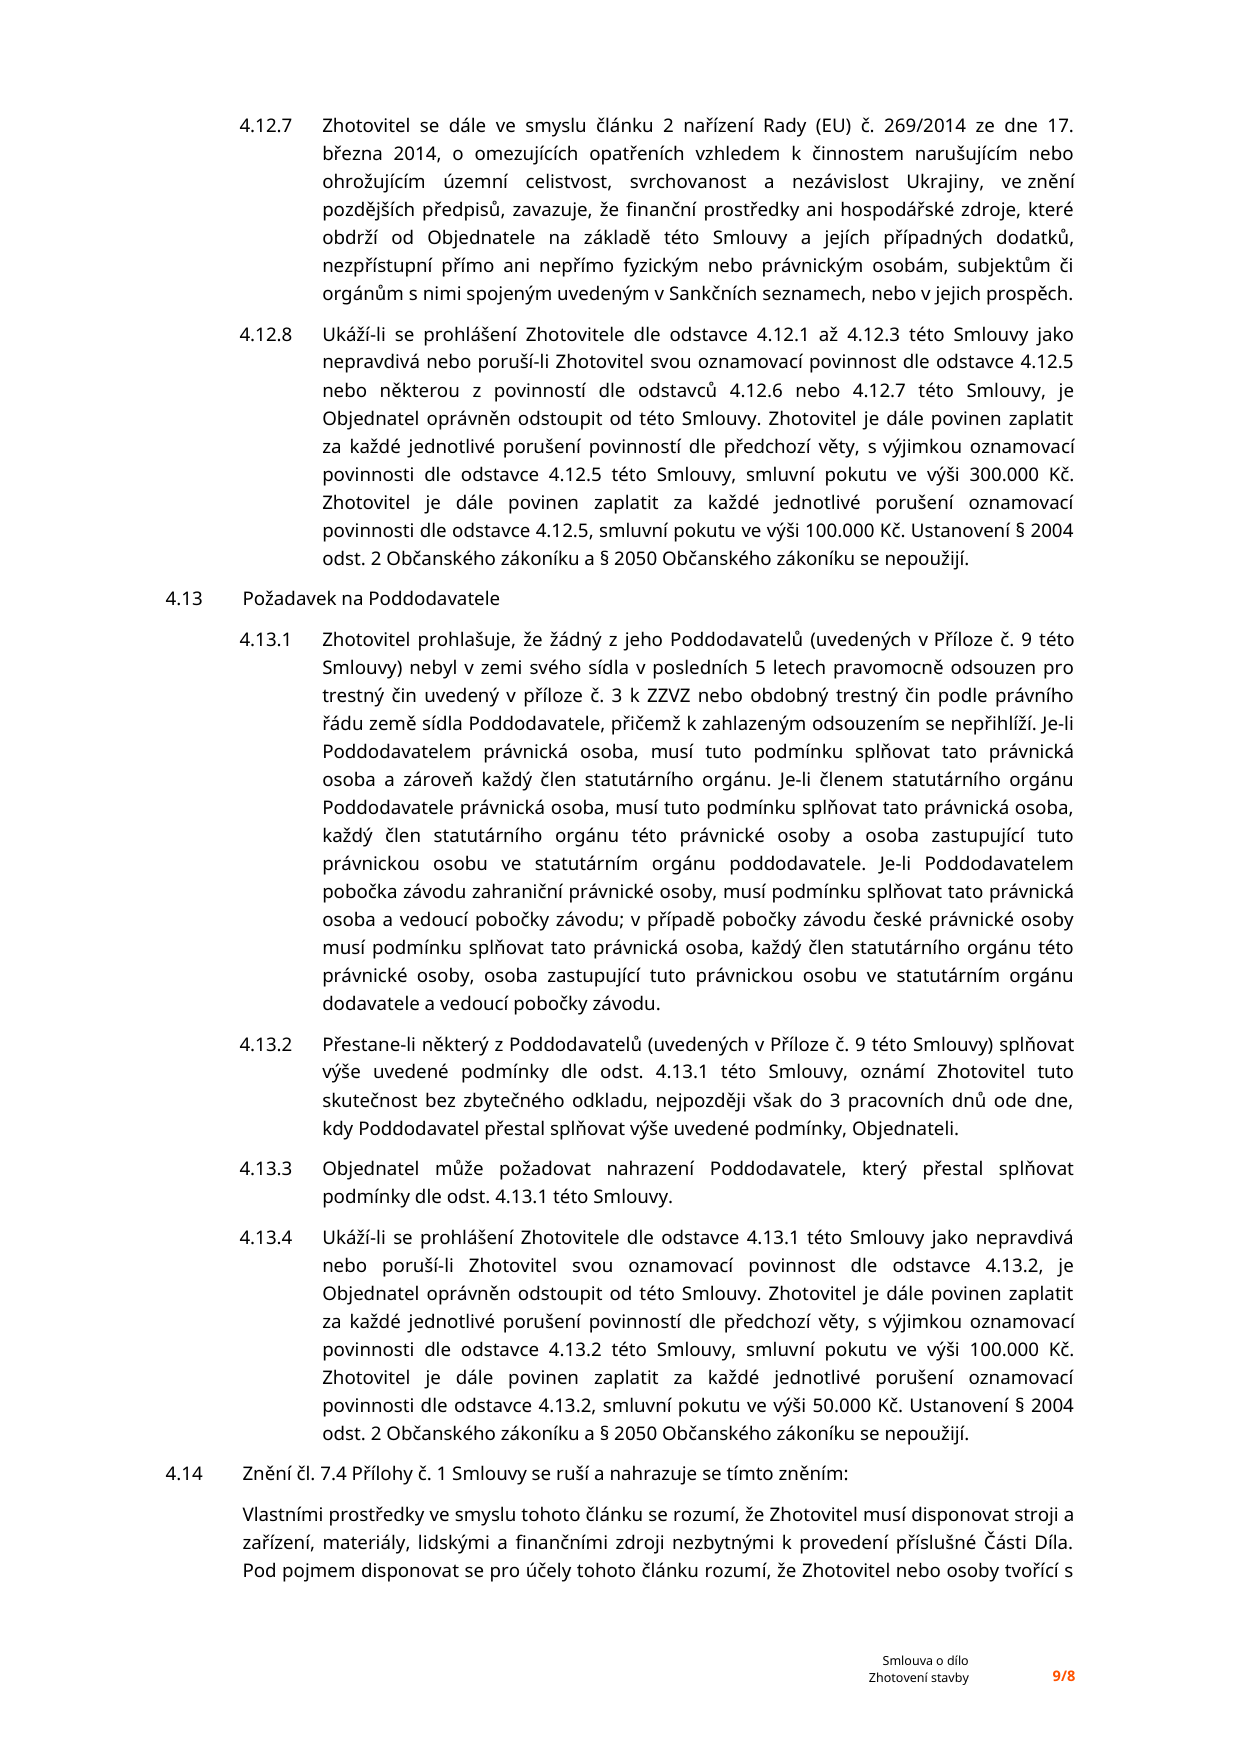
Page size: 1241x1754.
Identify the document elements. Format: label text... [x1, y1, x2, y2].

text Zhotovitel se dále ve smyslu článku 2 nařízení Rady (EU) č. 269/2014 ze dne 17. března 2014, o omezujících opatřeních vzhledem k činnostem narušujícím nebo ohrožujícím územní celistvost, svrchovanost a nezávislost Ukrajiny, ve znění pozdějších předpisů, zavazuje, že finanční prostředky ani hospodářské zdroje, které obdrží od Objednatele na základě této Smlouvy a jejích případných dodatků, nezpřístupní přímo ani nepřímo fyzickým nebo právnickým osobám, subjektům či orgánům s nimi spojeným uvedeným v Sankčních seznamech, nebo v jejich prospěch. [239, 112, 1075, 306]
text Přestane-li některý z Poddodavatelů (uvedených v Příloze č. 9 této Smlouvy) splňovat výše uvedené podmínky dle odst. 4.13.1 této Smlouvy, oznámí Zhotovitel tuto skutečnost bez zbytečného odkladu, nejpozději však do 3 pracovních dnů ode dne, kdy Poddodavatel přestal splňovat výše uvedené podmínky, Objednateli. [239, 1031, 1075, 1140]
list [242, 1501, 1075, 1583]
text Znění čl. 7.4 Přílohy č. 1 Smlouvy se ruší a nahrazuje se tímto zněním: [165, 1461, 1075, 1486]
text Objednatel může požadovat nahrazení Poddodavatele, který přestal splňovat podmínky dle odst. 4.13.1 této Smlouvy. [239, 1155, 1075, 1209]
text Ukáží-li se prohlášení Zhotovitele dle odstavce 4.12.1 až 4.12.3 této Smlouvy jako nepravdivá nebo poruší-li Zhotovitel svou oznamovací povinnost dle odstavce 4.12.5 nebo některou z povinností dle odstavců 4.12.6 nebo 4.12.7 této Smlouvy, je Objednatel oprávněn odstoupit od této Smlouvy. Zhotovitel je dále povinen zaplatit za každé jednotlivé porušení povinností dle předchozí věty, s výjimkou oznamovací povinnosti dle odstavce 4.12.5 této Smlouvy, smluvní pokutu ve výši 300.000 Kč. Zhotovitel je dále povinen zaplatit za každé jednotlivé porušení oznamovací povinnosti dle odstavce 4.12.5, smluvní pokutu ve výši 100.000 Kč. Ustanovení § 2004 odst. 2 Občanského zákoníku a § 2050 Občanského zákoníku se nepoužijí. [239, 321, 1075, 571]
text Zhotovitel prohlašuje, že žádný z jeho Poddodavatelů (uvedených v Příloze č. 9 této Smlouvy) nebyl v zemi svého sídla v posledních 5 letech pravomocně odsouzen pro trestný čin uvedený v příloze č. 3 k ZZVZ nebo obdobný trestný čin podle právního řádu země sídla Poddodavatele, přičemž k zahlazeným odsouzením se nepřihlíží. Je-li Poddodavatelem právnická osoba, musí tuto podmínku splňovat tato právnická osoba a zároveň každý člen statutárního orgánu. Je-li členem statutárního orgánu Poddodavatele právnická osoba, musí tuto podmínku splňovat tato právnická osoba, každý člen statutárního orgánu této právnické osoby a osoba zastupující tuto právnickou osobu ve statutárním orgánu poddodavatele. Je-li Poddodavatelem pobočka závodu zahraniční právnické osoby, musí podmínku splňovat tato právnická osoba a vedoucí pobočky závodu; v případě pobočky závodu české právnické osoby musí podmínku splňovat tato právnická osoba, každý člen statutárního orgánu této právnické osoby, osoba zastupující tuto právnickou osobu ve statutárním orgánu dodavatele a vedoucí pobočky závodu. [239, 626, 1075, 1016]
text Ukáží-li se prohlášení Zhotovitele dle odstavce 4.13.1 této Smlouvy jako nepravdivá nebo poruší-li Zhotovitel svou oznamovací povinnost dle odstavce 4.13.2, je Objednatel oprávněn odstoupit od této Smlouvy. Zhotovitel je dále povinen zaplatit za každé jednotlivé porušení povinností dle předchozí věty, s výjimkou oznamovací povinnosti dle odstavce 4.13.2 této Smlouvy, smluvní pokutu ve výši 100.000 Kč. Zhotovitel je dále povinen zaplatit za každé jednotlivé porušení oznamovací povinnosti dle odstavce 4.13.2, smluvní pokutu ve výši 50.000 Kč. Ustanovení § 2004 odst. 2 Občanského zákoníku a § 2050 Občanského zákoníku se nepoužijí. [239, 1224, 1075, 1446]
text Požadavek na Poddodavatele [165, 586, 1075, 611]
